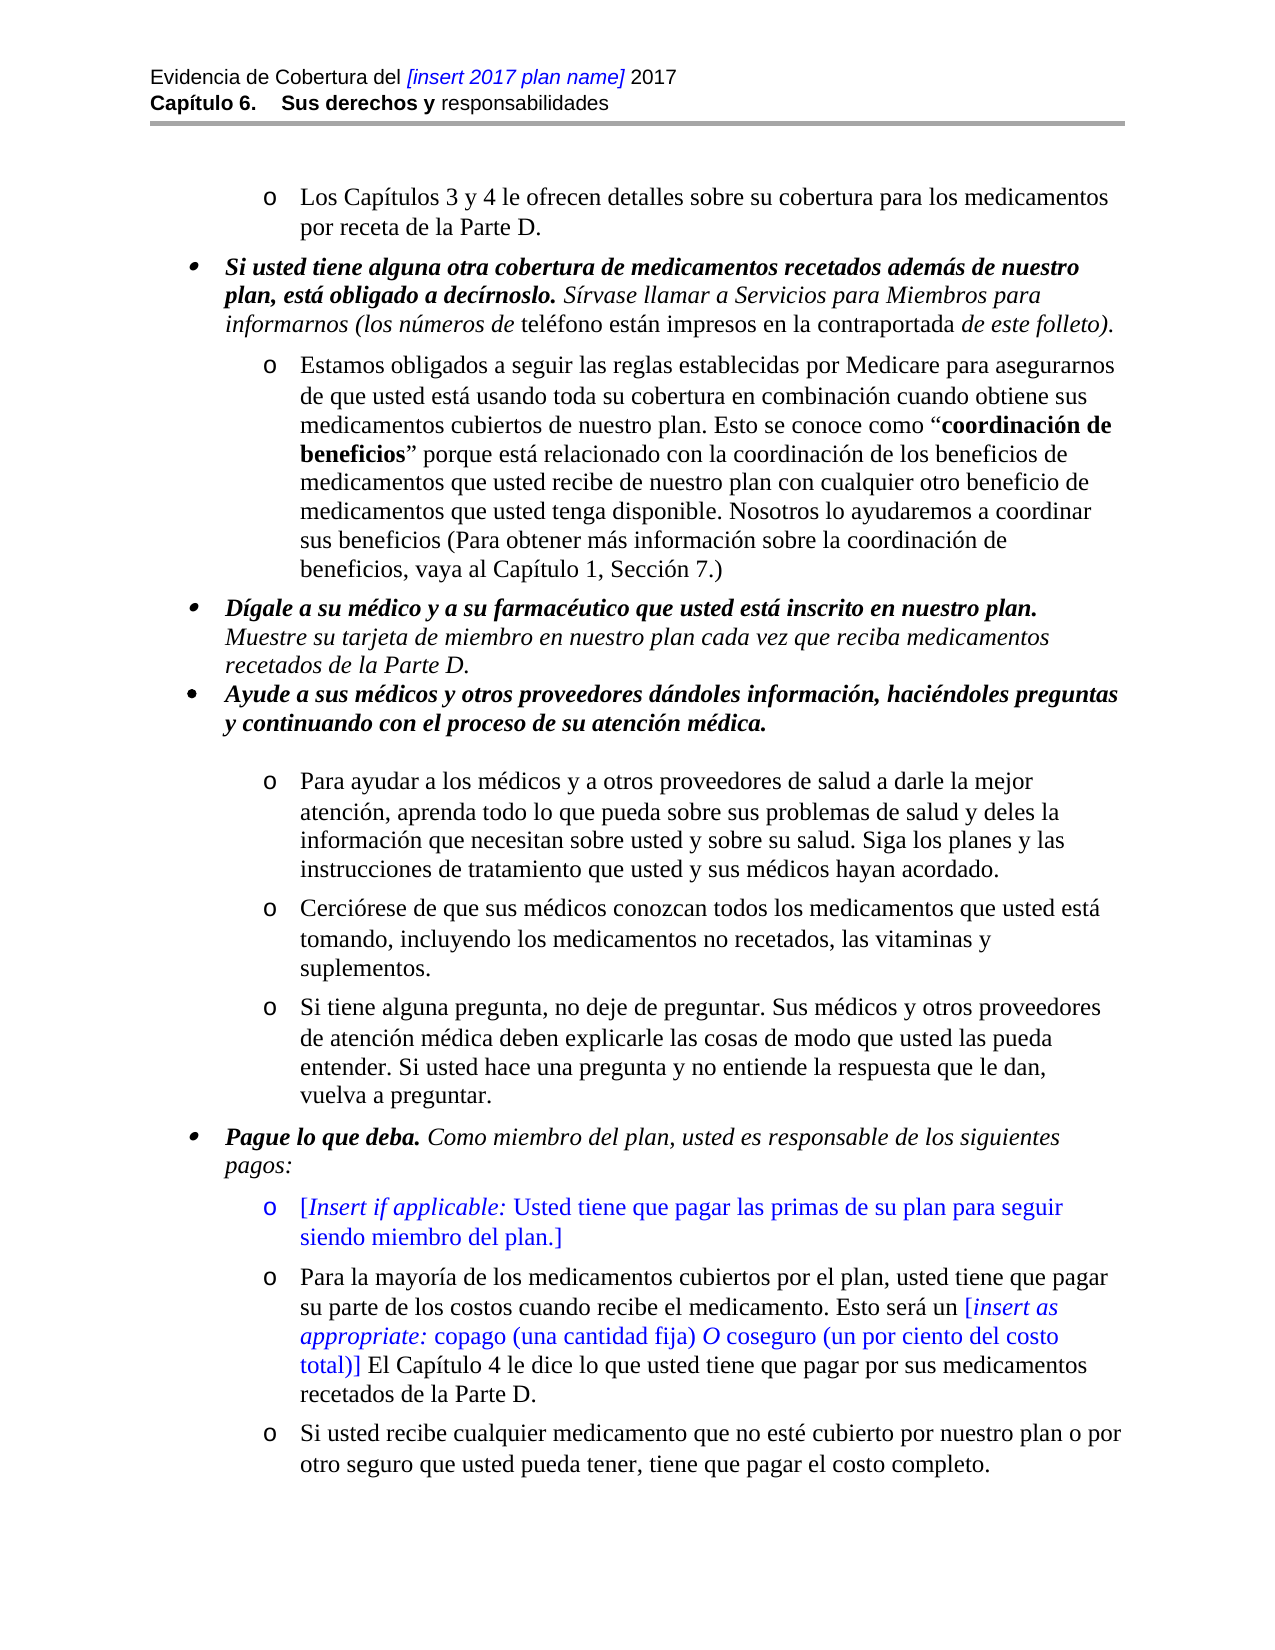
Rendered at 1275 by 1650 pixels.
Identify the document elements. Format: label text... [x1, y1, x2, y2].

list Estamos obligados a seguir las reglas establecidas por Medicare para asegurarnos de que usted está usando toda su cobertura en combinación cuando obtiene sus medicamentos cubiertos de nuestro plan. Esto se conoce como “coordinación de beneficios” porque está relacionado con la coordinación de los beneficios de medicamentos que usted recibe de nuestro plan con cualquier otro beneficio de medicamentos que usted tenga disponible. Nosotros lo ayudaremos a coordinar sus beneficios (Para obtener más información sobre la coordinación de beneficios, vaya al Capítulo 1, Sección 7.) [262, 350, 1116, 582]
list Si usted tiene alguna otra cobertura de medicamentos recetados además de nuestro plan, está obligado a decírnoslo. Sírvase llamar a Servicios para Miembros para informarnos (los números de teléfono están impresos en la contraportada de este folleto). [187, 252, 1125, 338]
list Ayude a sus médicos y otros proveedores dándoles información, haciéndoles preguntas y continuando con el proceso de su atención médica. [187, 692, 1125, 749]
list Pague lo que deba. Como miembro del plan, usted es responsable de los siguientes pagos: [187, 1117, 1125, 1175]
list Para ayudar a los médicos y a otros proveedores de salud a darle la mejor atención, aprenda todo lo que pueda sobre sus problemas de salud y deles la información que necesitan sobre usted y sobre su salud. Siga los planes y las instrucciones de tratamiento que usted y sus médicos hayan acordado. [262, 762, 1125, 879]
list [Insert if applicable: Usted tiene que pagar las primas de su plan para seguir siendo miembro del plan.] [262, 1187, 1125, 1247]
list Para la mayoría de los medicamentos cubiertos por el plan, usted tiene que pagar su parte de los costos cuando recibe el medicamento. Esto será un [insert as appropriate: copago (una cantidad fija) O coseguro (un por ciento del costo total)] El Capítulo 4 le dice lo que usted tiene que pagar por sus medicamentos recetados de la Parte D. [262, 1257, 1125, 1403]
list Si usted recibe cualquier medicamento que no esté cubierto por nuestro plan o por otro seguro que usted pueda tener, tiene que pagar el costo completo. [262, 1414, 1125, 1473]
list Cerciórese de que sus médicos conozcan todos los medicamentos que usted está tomando, incluyendo los medicamentos no recetados, las vitaminas y suplementos. [262, 889, 1125, 977]
list Si tiene alguna pregunta, no deje de preguntar. Sus médicos y otros proveedores de atención médica deben explicarle las cosas de modo que usted las pueda entender. Si usted hace una pregunta y no entiende la respuesta que le dan, vuelva a preguntar. [262, 988, 1116, 1105]
list Dígale a su médico y a su farmacéutico que usted está inscrito en nuestro plan. Muestre su tarjeta de miembro en nuestro plan cada vez que reciba medicamentos recetados de la Parte D. [187, 593, 1125, 679]
list Los Capítulos 3 y 4 le ofrecen detalles sobre su cobertura para los medicamentos por receta de la Parte D. [262, 182, 1125, 241]
